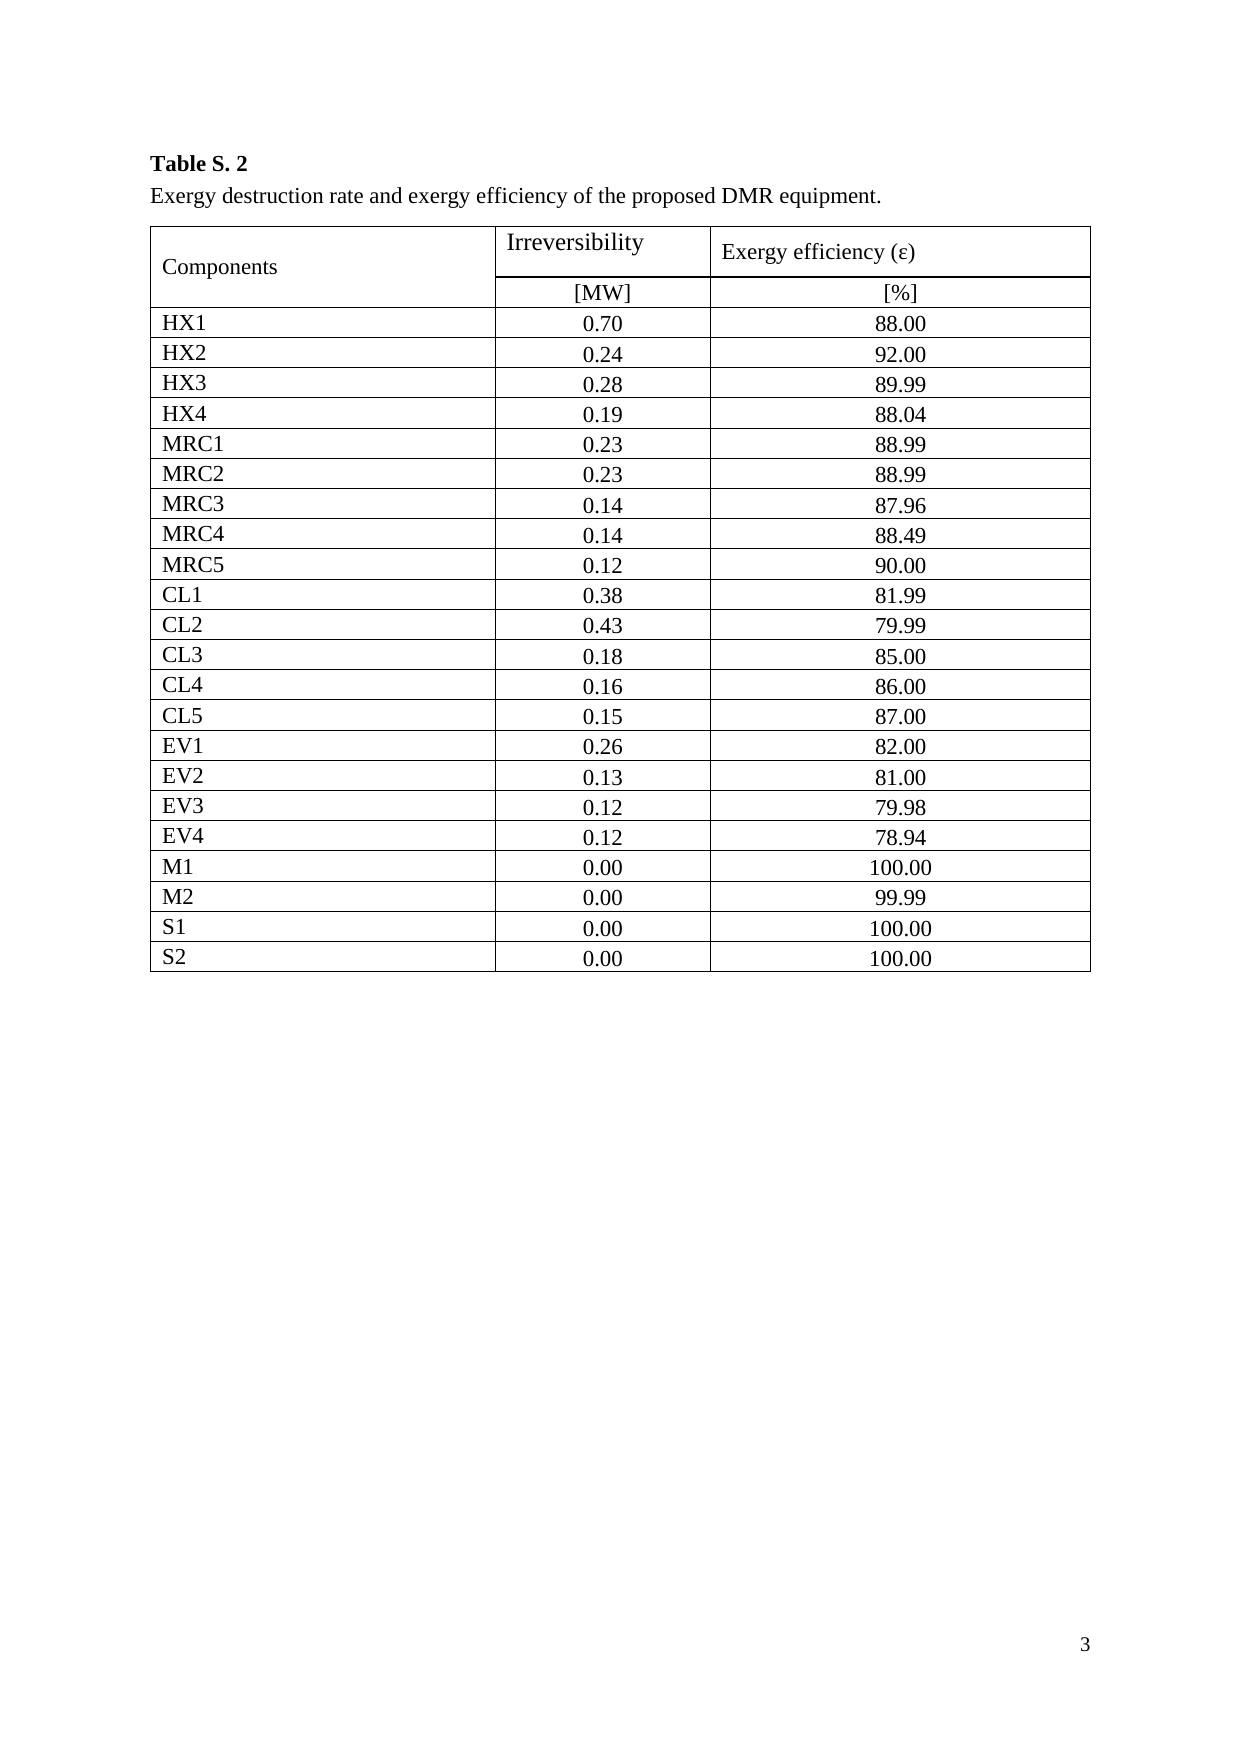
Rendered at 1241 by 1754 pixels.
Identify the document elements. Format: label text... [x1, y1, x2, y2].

table_cell 88.04 [711, 398, 1090, 427]
table_cell 79.99 [711, 610, 1090, 639]
table_cell CL1 [151, 580, 495, 609]
table_cell CL2 [151, 610, 495, 639]
table_cell 79.98 [711, 791, 1090, 820]
table_header Exergy efficiency (ε) [711, 227, 1090, 276]
table_cell MRC4 [151, 519, 495, 548]
text Exergy destruction rate and exergy efficiency of the proposed DMR equipment. [150, 183, 1090, 209]
table_cell 88.99 [711, 429, 1090, 458]
table_cell 85.00 [711, 640, 1090, 669]
table_cell 0.13 [496, 761, 710, 790]
table_cell 0.14 [496, 489, 710, 518]
table_cell M1 [151, 851, 495, 881]
text Table S. 2 [150, 150, 1090, 176]
table_cell 0.12 [496, 791, 710, 820]
table_cell 100.00 [711, 851, 1090, 881]
table_cell 92.00 [711, 338, 1090, 367]
table_cell HX4 [151, 398, 495, 427]
table_cell 86.00 [711, 670, 1090, 699]
table_cell 100.00 [711, 912, 1090, 941]
table_cell 0.24 [496, 338, 710, 367]
table_cell S1 [151, 912, 495, 941]
table_cell 99.99 [711, 882, 1090, 911]
table_cell 78.94 [711, 821, 1090, 850]
table_cell HX3 [151, 368, 495, 397]
table_cell 0.12 [496, 821, 710, 850]
table_cell HX1 [151, 308, 495, 337]
table_cell 0.00 [496, 882, 710, 911]
table_header Components [151, 227, 495, 307]
table_cell [%] [711, 278, 1090, 307]
table_cell MRC5 [151, 549, 495, 578]
table_cell 0.26 [496, 731, 710, 760]
table_cell S2 [151, 942, 495, 971]
table_cell 0.16 [496, 670, 710, 699]
table_cell M2 [151, 882, 495, 911]
table_cell MRC3 [151, 489, 495, 518]
table_cell 0.28 [496, 368, 710, 397]
table_cell 0.12 [496, 549, 710, 578]
table_cell CL4 [151, 670, 495, 699]
table_cell 0.70 [496, 308, 710, 337]
table_cell 0.15 [496, 700, 710, 729]
table_header Irreversibility [496, 227, 710, 276]
table_cell [MW] [496, 278, 710, 307]
table_cell 89.99 [711, 368, 1090, 397]
table_cell 0.19 [496, 398, 710, 427]
table_cell 0.00 [496, 942, 710, 971]
table_cell EV3 [151, 791, 495, 820]
table_cell 81.00 [711, 761, 1090, 790]
table_cell 0.38 [496, 580, 710, 609]
table_cell HX2 [151, 338, 495, 367]
table_cell 0.14 [496, 519, 710, 548]
table_cell 0.00 [496, 851, 710, 881]
table_cell 88.49 [711, 519, 1090, 548]
table_cell 0.43 [496, 610, 710, 639]
table_cell 0.00 [496, 912, 710, 941]
table_cell CL5 [151, 700, 495, 729]
table_cell 0.23 [496, 429, 710, 458]
table_cell EV4 [151, 821, 495, 850]
table_cell 81.99 [711, 580, 1090, 609]
table_cell 87.00 [711, 700, 1090, 729]
table_cell 0.23 [496, 459, 710, 488]
table_cell 88.00 [711, 308, 1090, 337]
table_cell CL3 [151, 640, 495, 669]
table_cell 82.00 [711, 731, 1090, 760]
table_cell MRC1 [151, 429, 495, 458]
table_cell MRC2 [151, 459, 495, 488]
table_cell 0.18 [496, 640, 710, 669]
table_cell 87.96 [711, 489, 1090, 518]
table_cell 90.00 [711, 549, 1090, 578]
table_cell 88.99 [711, 459, 1090, 488]
table_cell EV2 [151, 761, 495, 790]
table_cell EV1 [151, 731, 495, 760]
table_cell 100.00 [711, 942, 1090, 971]
